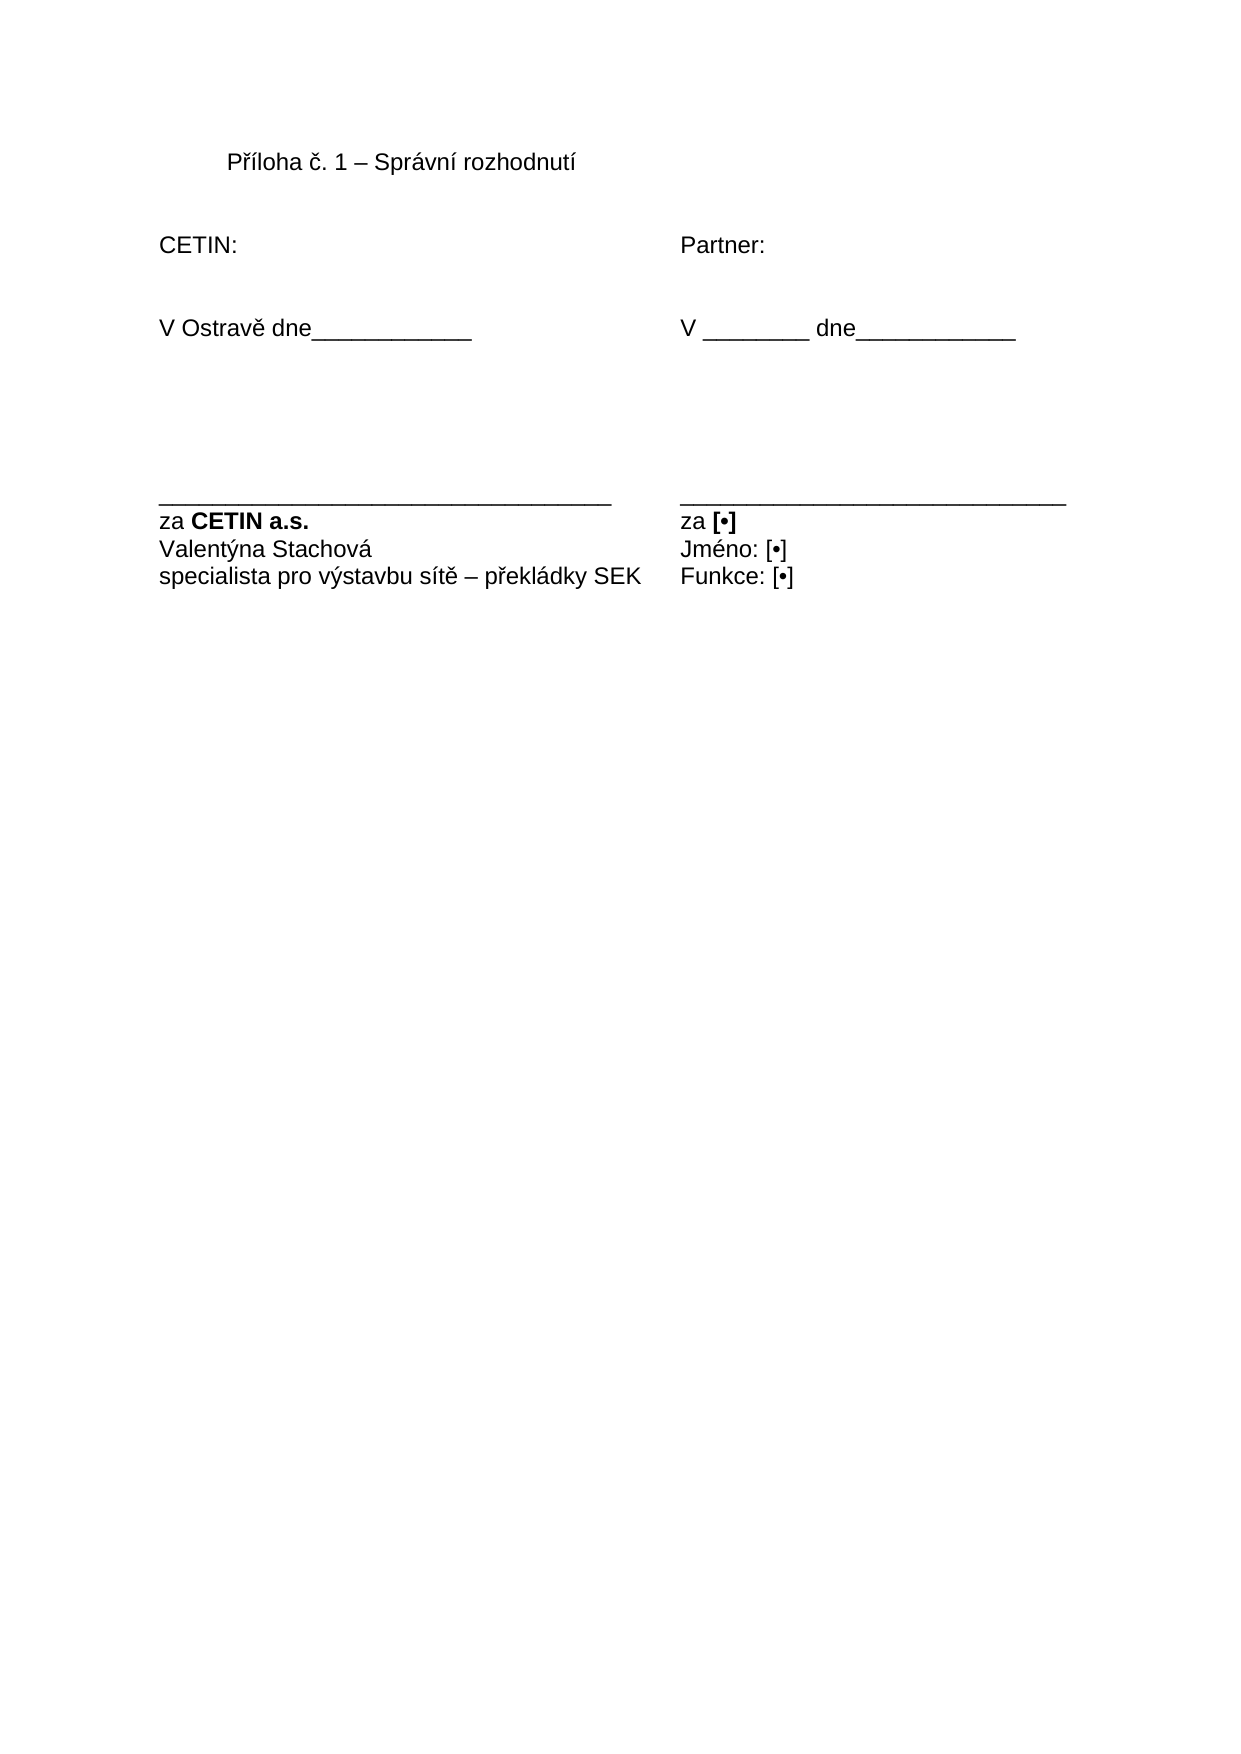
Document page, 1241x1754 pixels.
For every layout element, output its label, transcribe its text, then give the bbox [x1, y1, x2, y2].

table_header CETIN: V Ostravě dne____________ __________________________________ za CETIN a.s. Valentýna Stachová specialista pro výstavbu sítě – překládky SEK [148, 231, 669, 617]
text Příloha č. 1 – Správní rozhodnutí [148, 148, 1093, 175]
table_header Partner: V ________ dne____________ _____________________________ za [•] Jméno: [•] Funkce: [•] [669, 231, 1089, 617]
